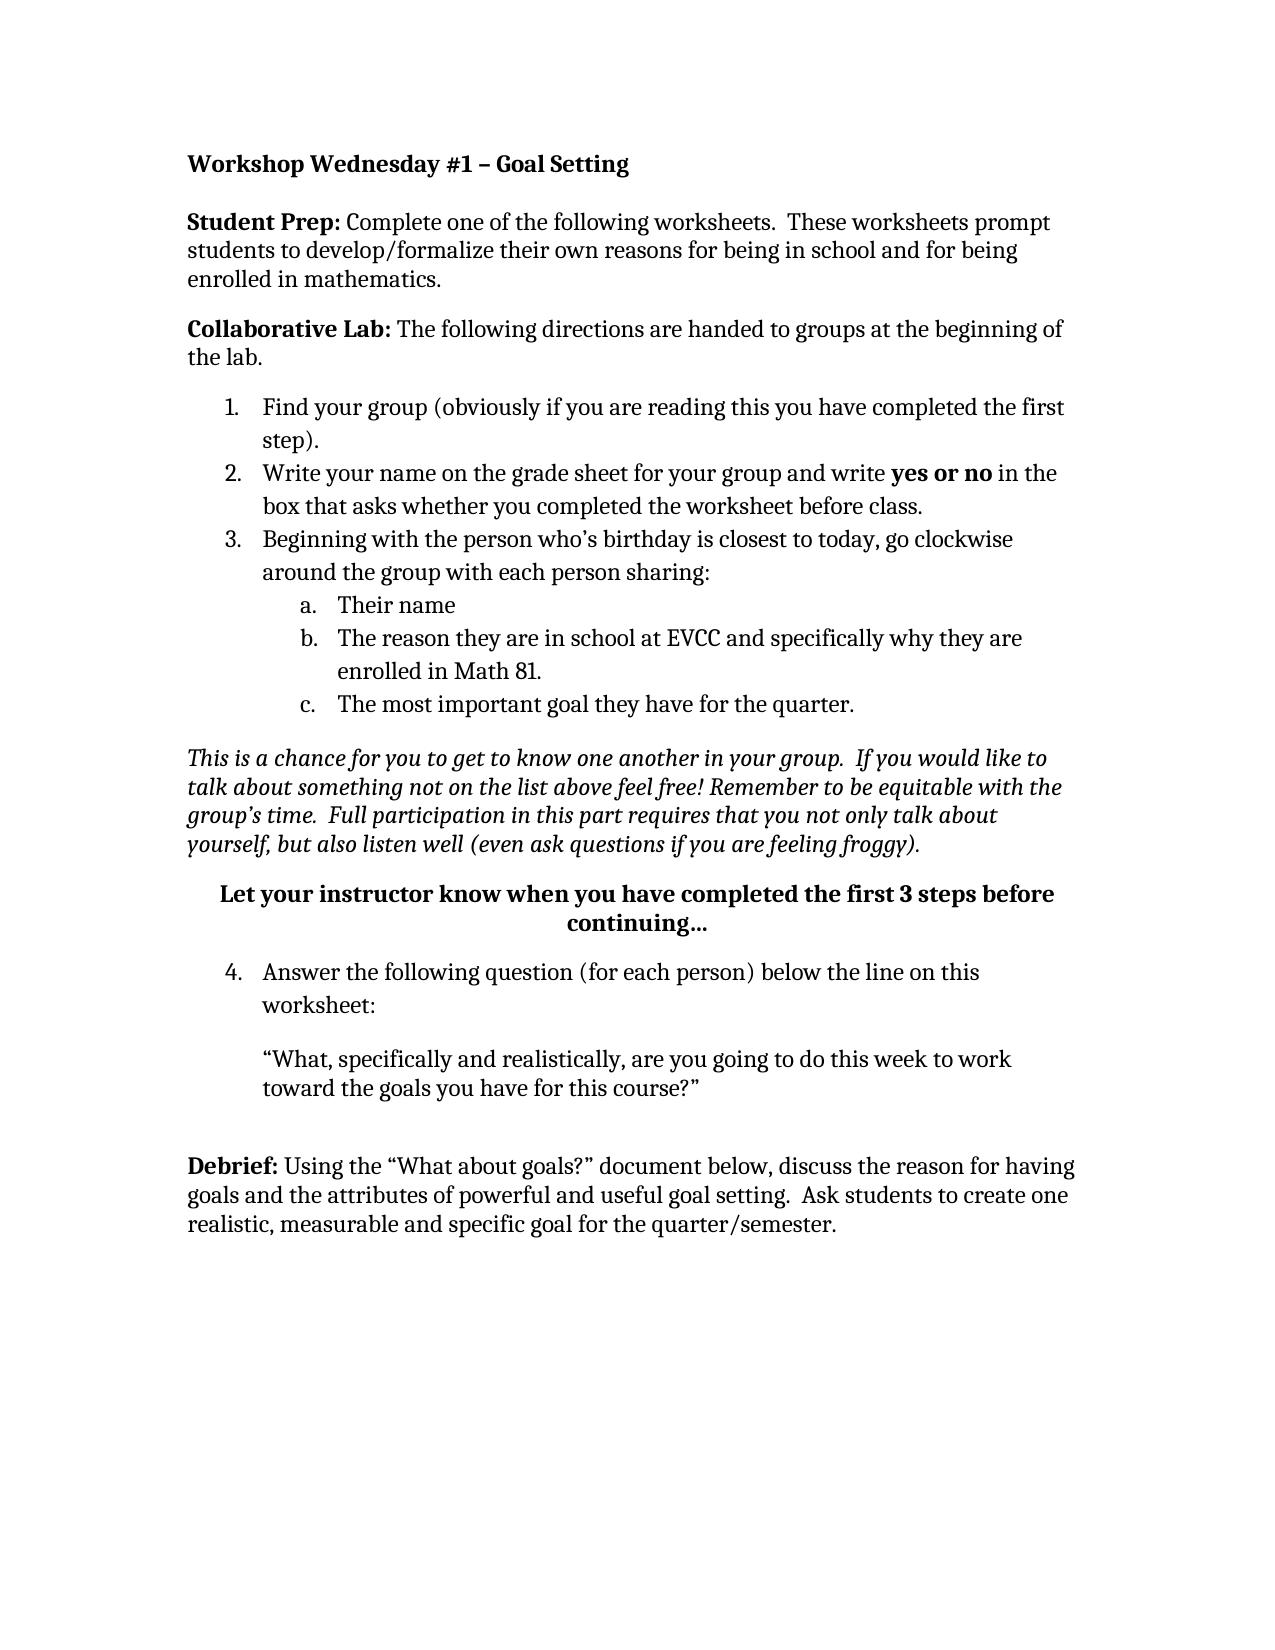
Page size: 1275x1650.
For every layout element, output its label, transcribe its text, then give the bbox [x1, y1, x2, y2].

list Answer the following question (for each person) below the line on this worksheet: [225, 958, 1087, 1020]
text This is a chance for you to get to know one another in your group. If you would like to talk about something not on the list above feel free! Remember to be equitable with the group’s time. Full participation in this part requires that you not only talk about yourself, but also listen well (even ask questions if you are feeling froggy). [187, 744, 1087, 859]
list The reason they are in school at EVCC and specifically why they are enrolled in Math 81. [300, 624, 1087, 686]
text Let your instructor know when you have completed the first 3 steps before continuing… [187, 880, 1087, 937]
list Workshop Wednesday #1 – Goal Setting [187, 150, 1087, 179]
list The most important goal they have for the quarter. [300, 690, 1087, 719]
text Collaborative Lab: The following directions are handed to groups at the beginning of the lab. [187, 314, 1087, 372]
list Their name [300, 591, 1087, 620]
text “What, specifically and realistically, are you going to do this week to work toward the goals you have for this course?” [262, 1045, 1087, 1102]
list Student Prep: Complete one of the following worksheets. These worksheets prompt students to develop/formalize their own reasons for being in school and for being enrolled in mathematics. [187, 207, 1087, 294]
list Find your group (obviously if you are reading this you have completed the first step). [225, 393, 1087, 455]
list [187, 1152, 1087, 1238]
list Write your name on the grade sheet for your group and write yes or no in the box that asks whether you completed the worksheet before class. [225, 459, 1087, 521]
list Beginning with the person who’s birthday is closest to today, go clockwise around the group with each person sharing: [225, 525, 1087, 587]
